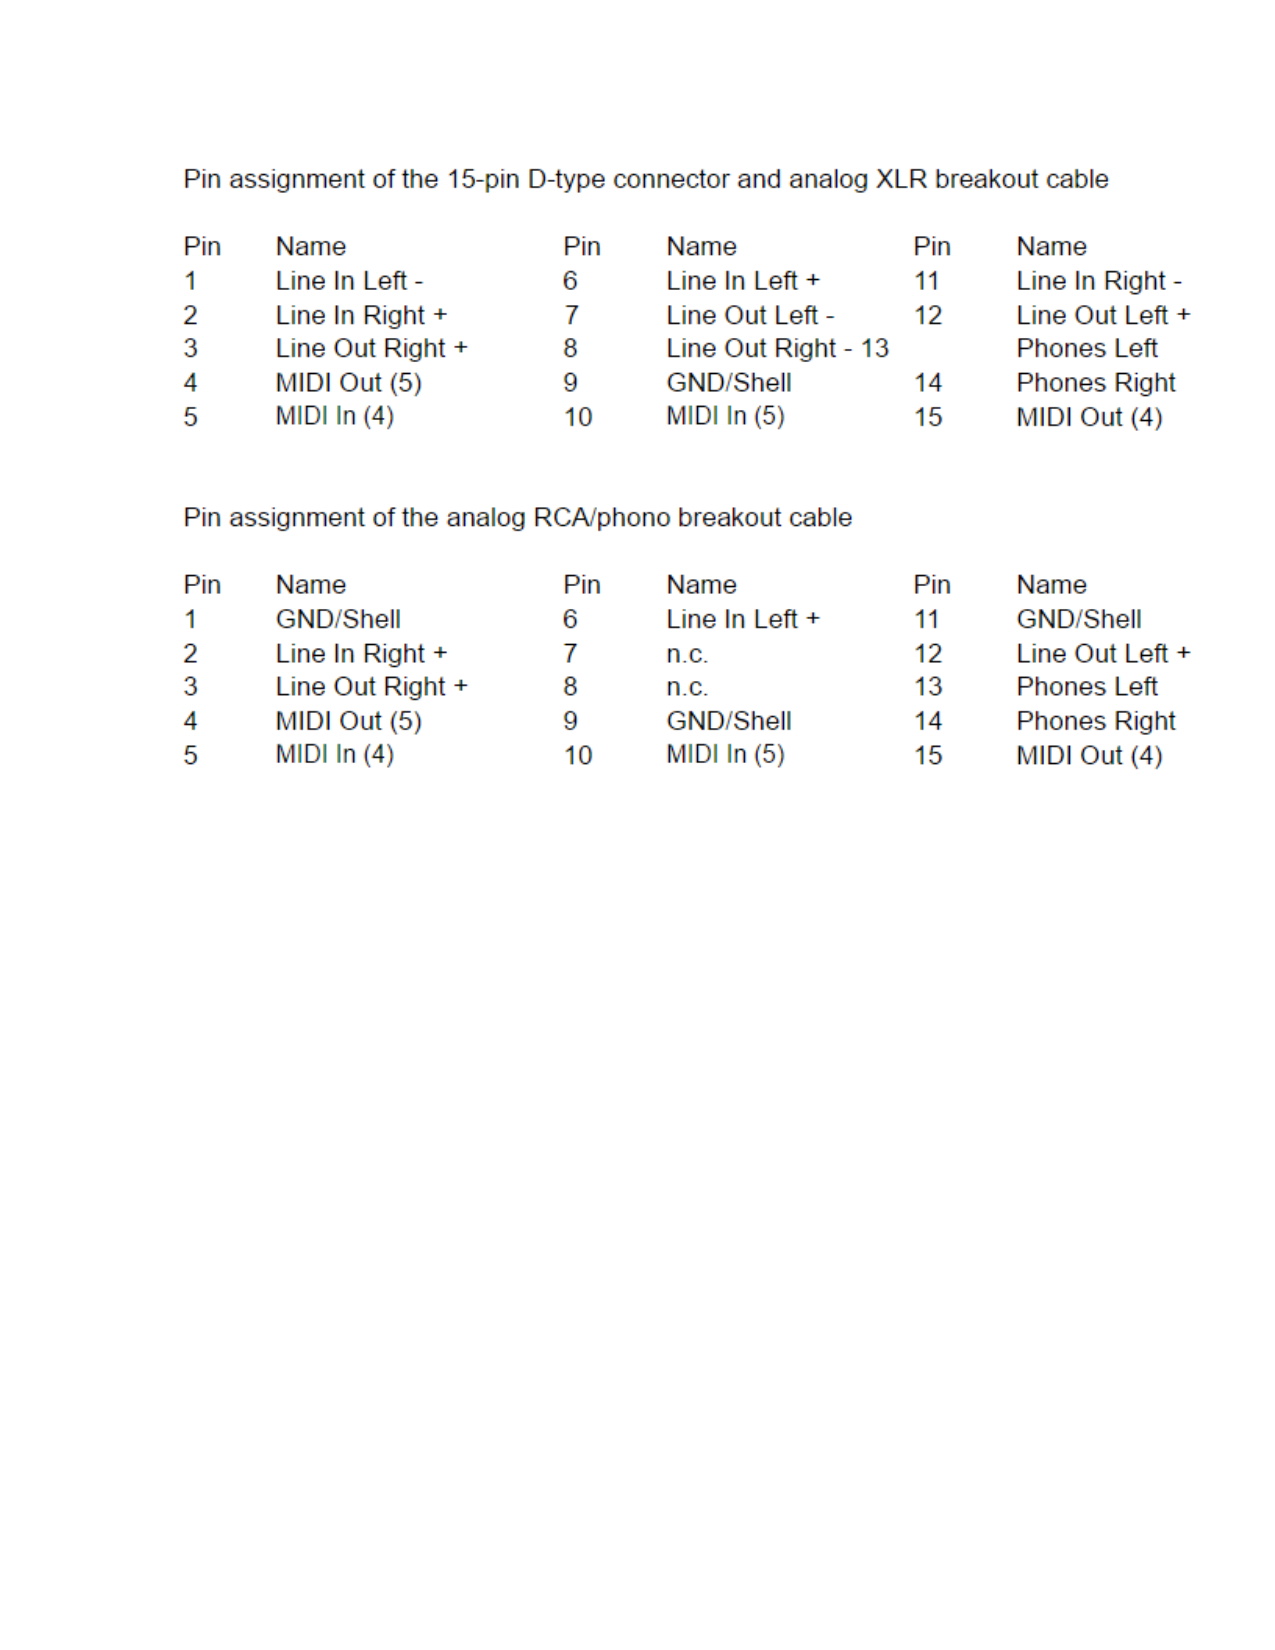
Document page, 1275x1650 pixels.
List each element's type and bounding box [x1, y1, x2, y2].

picture [150, 150, 1275, 821]
